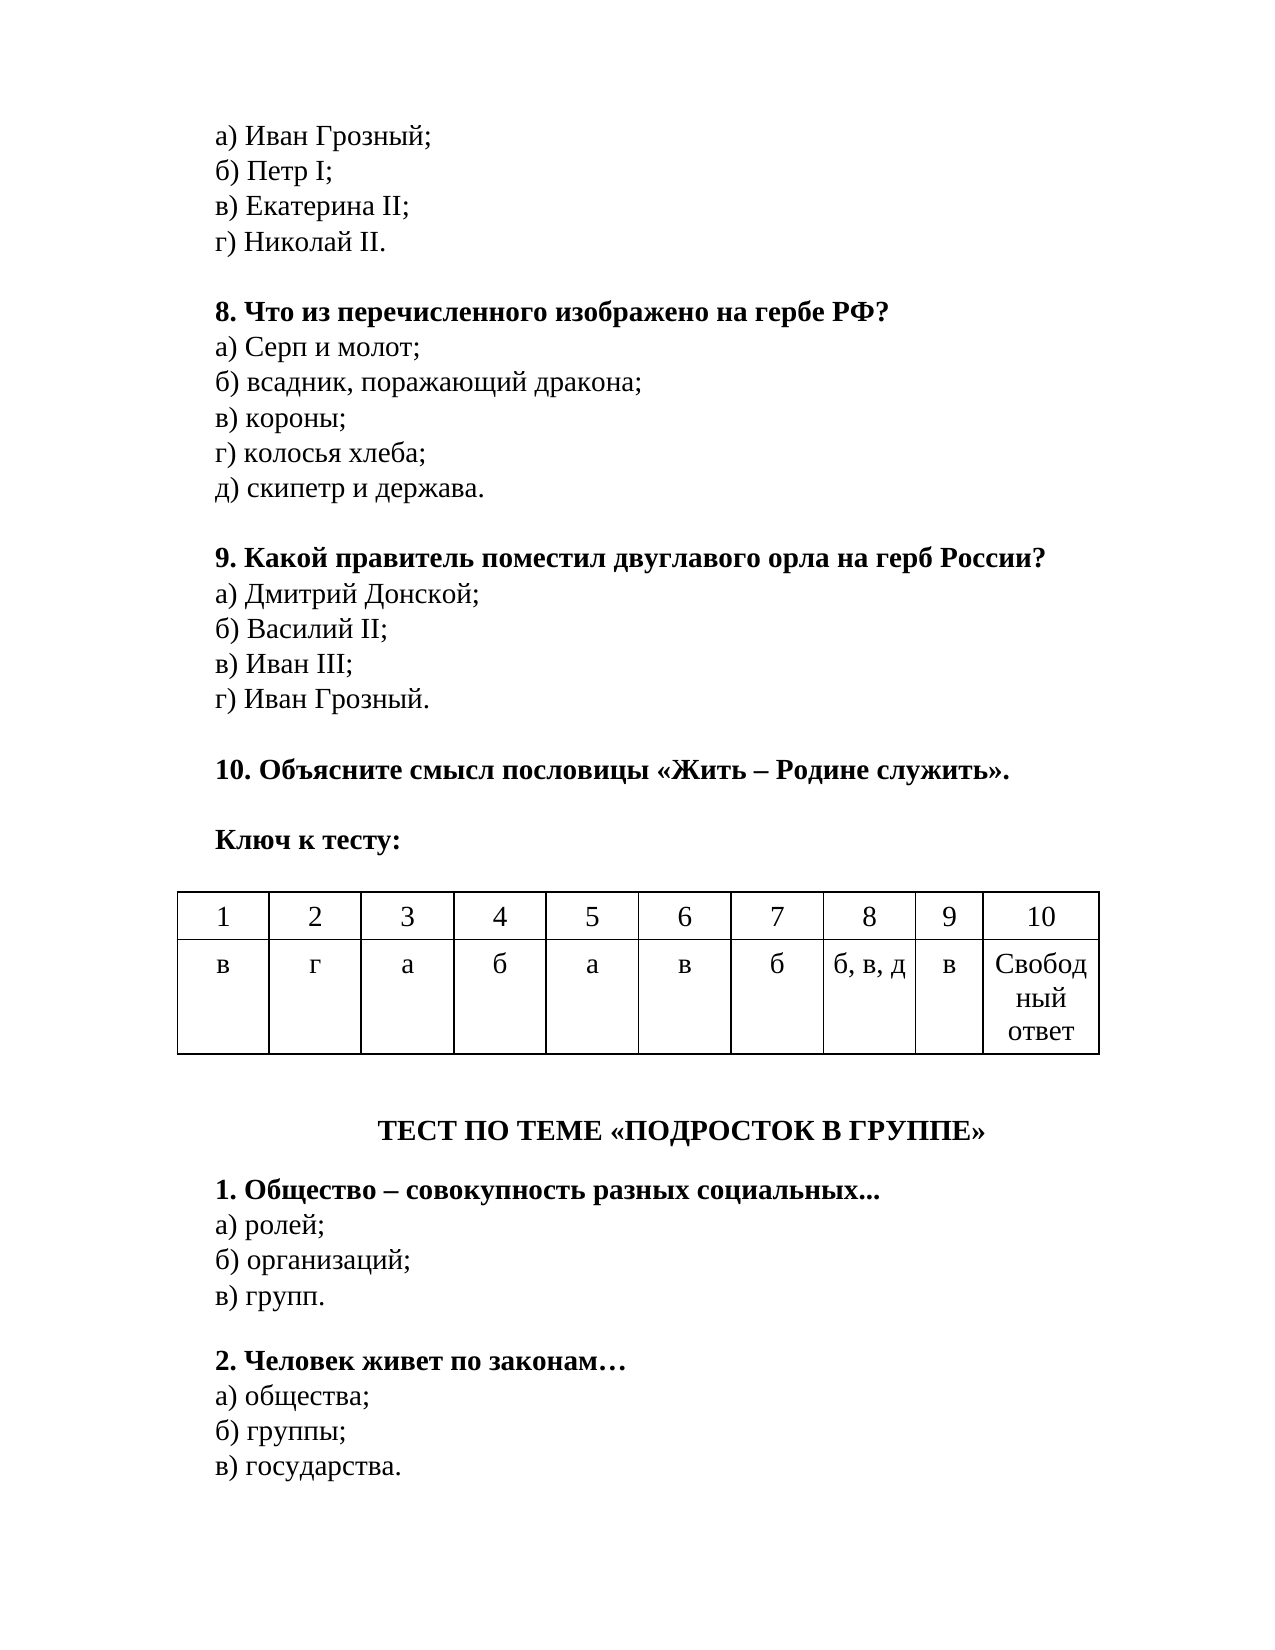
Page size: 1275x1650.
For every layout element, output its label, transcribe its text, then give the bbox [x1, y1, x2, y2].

text б) всадник, поражающий дракона; [177, 364, 1186, 398]
table_cell в [916, 940, 982, 1053]
text а) Иван Грозный; [177, 118, 1186, 152]
table_cell б, в, д [824, 940, 915, 1053]
table_header 2 [270, 893, 360, 939]
table_header 1 [178, 893, 268, 939]
text 10. Объясните смысл пословицы «Жить – Родине служить». [177, 752, 1186, 785]
text б) Василий II; [177, 611, 1186, 644]
text Ключ к тесту: [177, 822, 1186, 856]
text а) общества; [177, 1378, 1186, 1412]
table_cell в [639, 940, 730, 1053]
text д) скипетр и держава. [177, 470, 1186, 504]
table_cell а [362, 940, 453, 1053]
text в) короны; [177, 400, 1186, 433]
table_header 3 [362, 893, 453, 939]
table_header 6 [639, 893, 730, 939]
text а) Серп и молот; [177, 329, 1186, 363]
text 2. Человек живет по законам… [177, 1343, 1186, 1376]
table_header 9 [916, 893, 982, 939]
table_cell б [732, 940, 823, 1053]
table_header 10 [984, 893, 1098, 939]
text 1. Общество – совокупность разных социальных... [177, 1172, 1186, 1206]
text б) организаций; [177, 1242, 1186, 1276]
text в) государства. [177, 1448, 1186, 1482]
table_cell в [178, 940, 268, 1053]
text б) группы; [177, 1413, 1186, 1447]
text г) Иван Грозный. [177, 681, 1186, 715]
text 9. Какой правитель поместил двуглавого орла на герб России? [177, 541, 1186, 574]
table_cell а [547, 940, 638, 1053]
text 8. Что из перечисленного изображено на гербе РФ? [177, 294, 1186, 328]
table_cell г [270, 940, 360, 1053]
text г) колосья хлеба; [177, 435, 1186, 468]
table_header 7 [732, 893, 823, 939]
text а) Дмитрий Донской; [177, 576, 1186, 609]
text г) Николай II. [177, 224, 1186, 257]
text в) групп. [177, 1278, 1186, 1311]
table_header 4 [455, 893, 545, 939]
text в) Екатерина II; [177, 188, 1186, 222]
table_header 8 [824, 893, 915, 939]
text Тест по теме «Подросток в группе» [177, 1113, 1186, 1147]
text б) Петр I; [177, 153, 1186, 187]
table_cell Свободный ответ [984, 940, 1098, 1053]
text в) Иван III; [177, 646, 1186, 680]
table_cell б [455, 940, 545, 1053]
table_header 5 [547, 893, 638, 939]
text а) ролей; [177, 1207, 1186, 1241]
